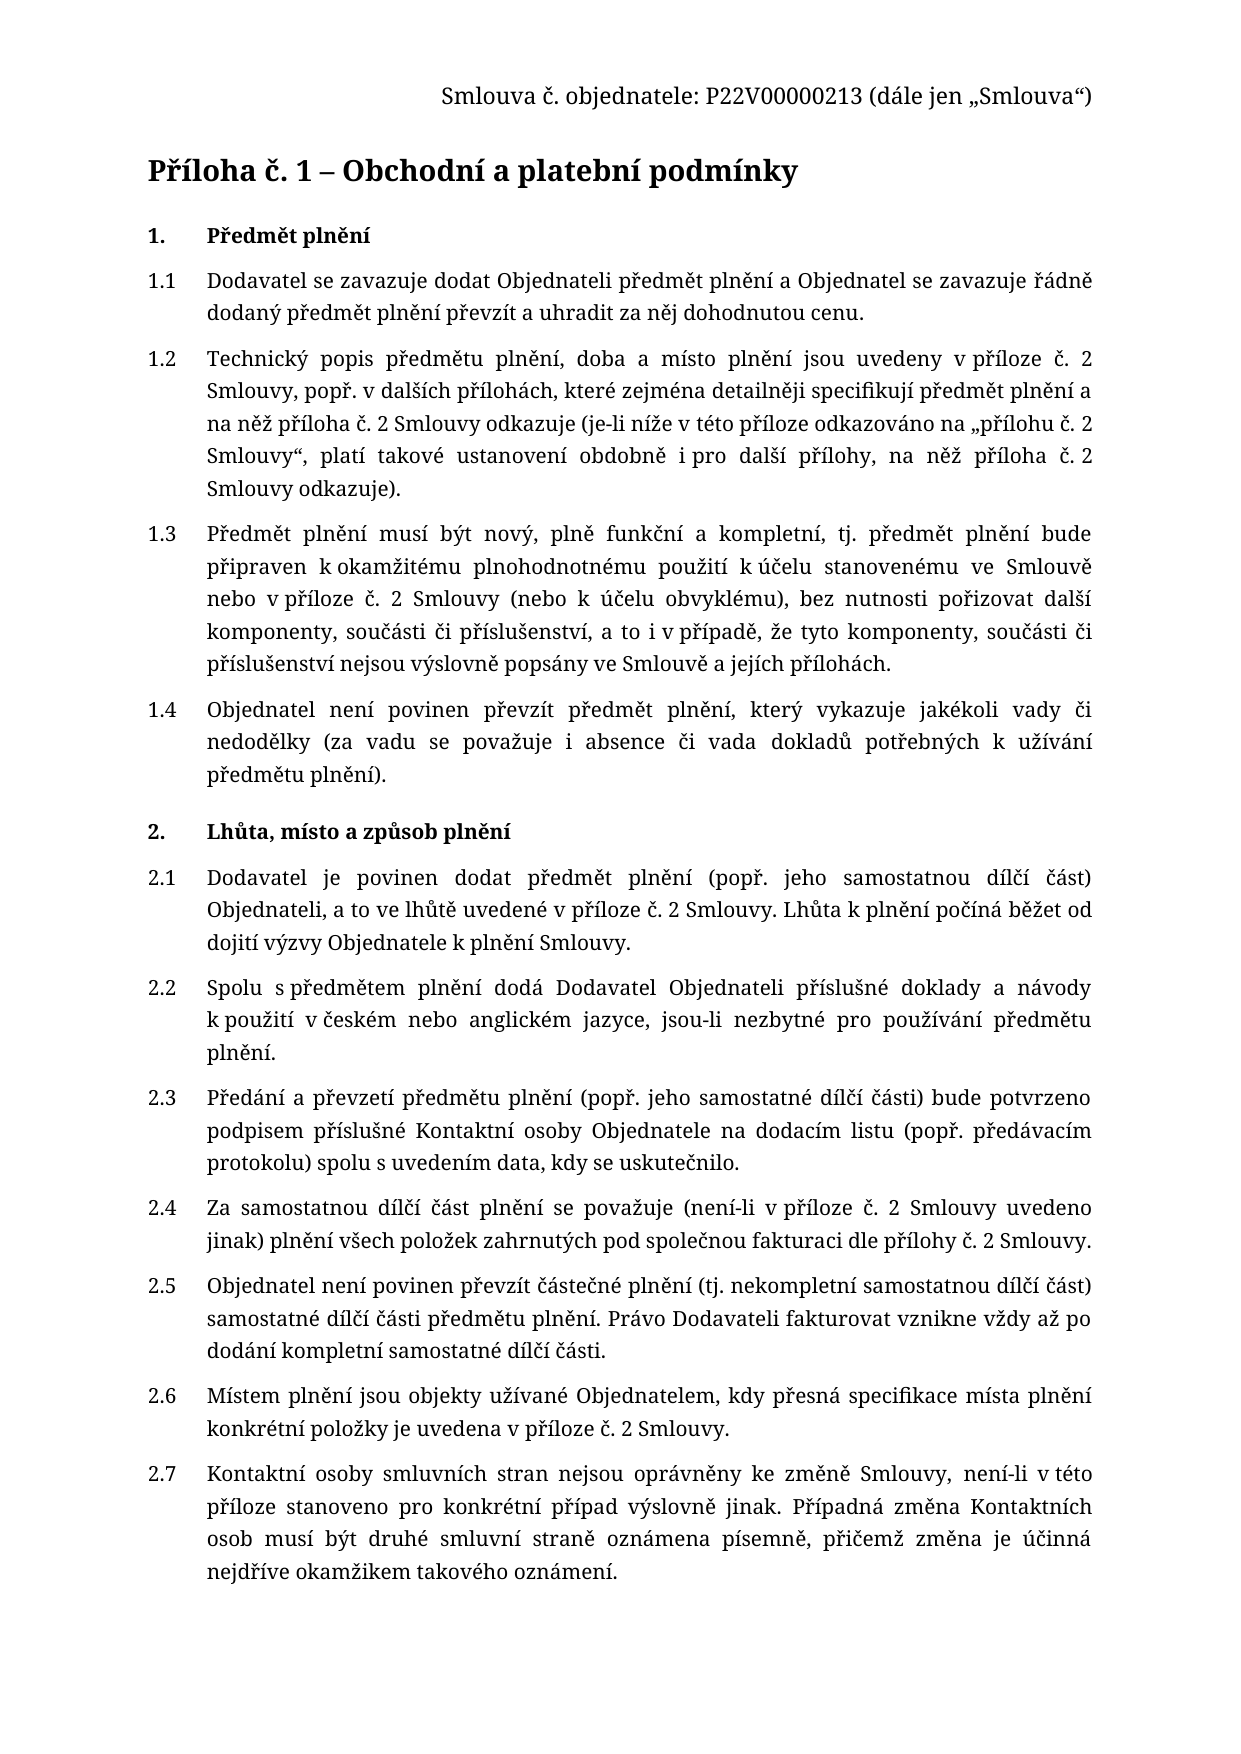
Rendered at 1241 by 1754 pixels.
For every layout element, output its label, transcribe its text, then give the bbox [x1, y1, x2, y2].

list Objednatel není povinen převzít předmět plnění, který vykazuje jakékoli vady či nedodělky (za vadu se považuje i absence či vada dokladů potřebných k užívání předmětu plnění). [148, 695, 1093, 788]
list Předání a převzetí předmětu plnění (popř. jeho samostatné dílčí části) bude potvrzeno podpisem příslušné Kontaktní osoby Objednatele na dodacím listu (popř. předávacím protokolu) spolu s uvedením data, kdy se uskutečnilo. [148, 1083, 1093, 1177]
list Objednatel není povinen převzít částečné plnění (tj. nekompletní samostatnou dílčí část) samostatné dílčí části předmětu plnění. Právo Dodavateli fakturovat vznikne vždy až po dodání kompletní samostatné dílčí části. [148, 1271, 1093, 1365]
list Předmět plnění musí být nový, plně funkční a kompletní, tj. předmět plnění bude připraven k okamžitému plnohodnotnému použití k účelu stanovenému ve Smlouvě nebo v příloze č. 2 Smlouvy (nebo k účelu obvyklému), bez nutnosti pořizovat další komponenty, součásti či příslušenství, a to i v případě, že tyto komponenty, součásti či příslušenství nejsou výslovně popsány ve Smlouvě a jejích přílohách. [148, 519, 1093, 678]
list Předmět plnění [148, 221, 1093, 249]
list Za samostatnou dílčí část plnění se považuje (není-li v příloze č. 2 Smlouvy uvedeno jinak) plnění všech položek zahrnutých pod společnou fakturaci dle přílohy č. 2 Smlouvy. [148, 1193, 1093, 1254]
list Dodavatel je povinen dodat předmět plnění (popř. jeho samostatnou dílčí část) Objednateli, a to ve lhůtě uvedené v příloze č. 2 Smlouvy. Lhůta k plnění počíná běžet od dojití výzvy Objednatele k plnění Smlouvy. [148, 863, 1093, 956]
list Kontaktní osoby smluvních stran nejsou oprávněny ke změně Smlouvy, není-li v této příloze stanoveno pro konkrétní případ výslovně jinak. Případná změna Kontaktních osob musí být druhé smluvní straně oznámena písemně, přičemž změna je účinná nejdříve okamžikem takového oznámení. [148, 1459, 1093, 1586]
list Lhůta, místo a způsob plnění [148, 817, 1093, 846]
list Technický popis předmětu plnění, doba a místo plnění jsou uvedeny v příloze č. 2 Smlouvy, popř. v dalších přílohách, které zejména detailněji specifikují předmět plnění a na něž příloha č. 2 Smlouvy odkazuje (je-li níže v této příloze odkazováno na „přílohu č. 2 Smlouvy“, platí takové ustanovení obdobně i pro další přílohy, na něž příloha č. 2 Smlouvy odkazuje). [148, 344, 1093, 502]
list Místem plnění jsou objekty užívané Objednatelem, kdy přesná specifikace místa plnění konkrétní položky je uvedena v příloze č. 2 Smlouvy. [148, 1382, 1093, 1443]
text Příloha č. 1 – Obchodní a platební podmínky [148, 150, 1093, 190]
list Spolu s předmětem plnění dodá Dodavatel Objednateli příslušné doklady a návody k použití v českém nebo anglickém jazyce, jsou-li nezbytné pro používání předmětu plnění. [148, 973, 1093, 1067]
list Dodavatel se zavazuje dodat Objednateli předmět plnění a Objednatel se zavazuje řádně dodaný předmět plnění převzít a uhradit za něj dohodnutou cenu. [148, 266, 1093, 327]
